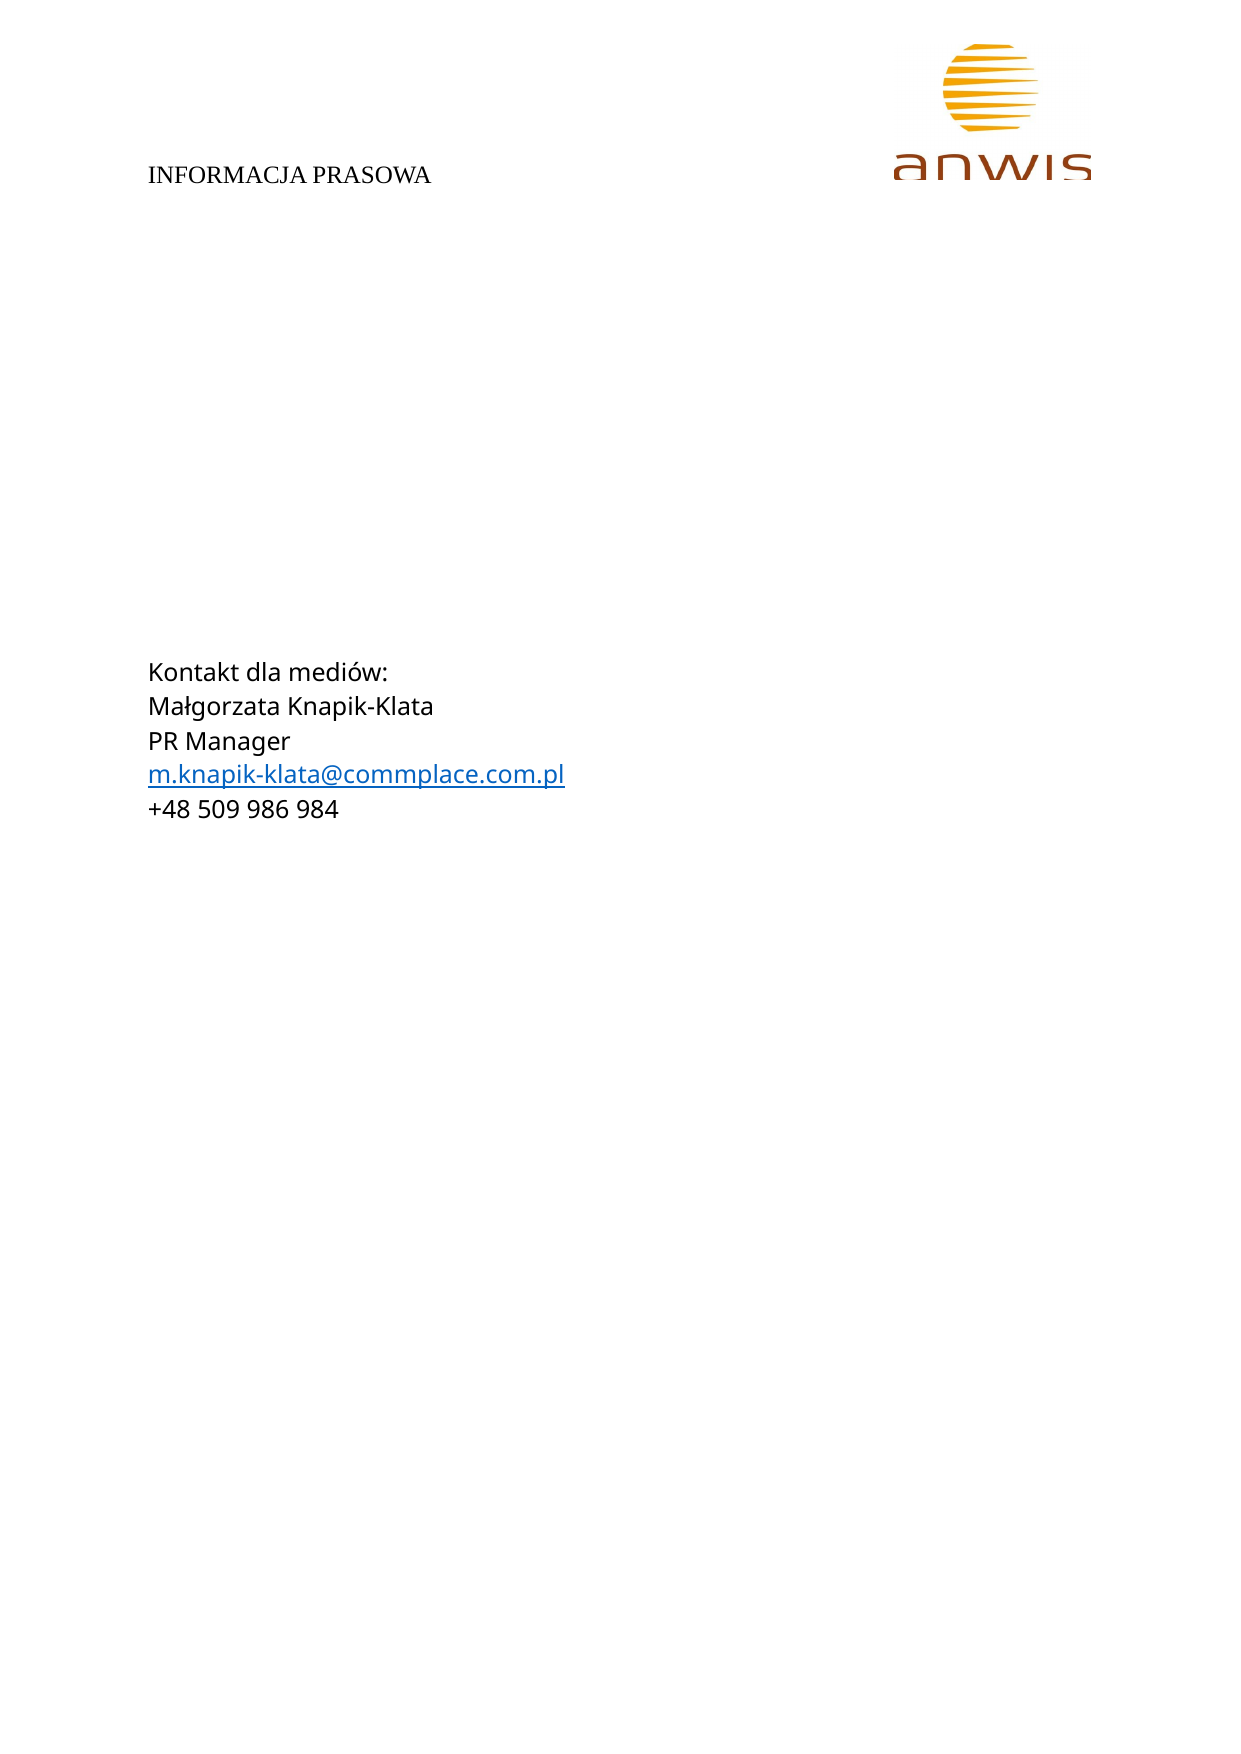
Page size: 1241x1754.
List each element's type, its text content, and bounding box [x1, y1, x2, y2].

text +48 509 986 984 [148, 791, 1092, 825]
text Małgorzata Knapik-Klata [148, 689, 1092, 723]
text Kontakt dla mediów: [148, 655, 1092, 689]
text PR Manager [148, 723, 1092, 757]
text m.knapik-klata@commplace.com.pl [148, 757, 1092, 791]
picture [893, 44, 1091, 180]
